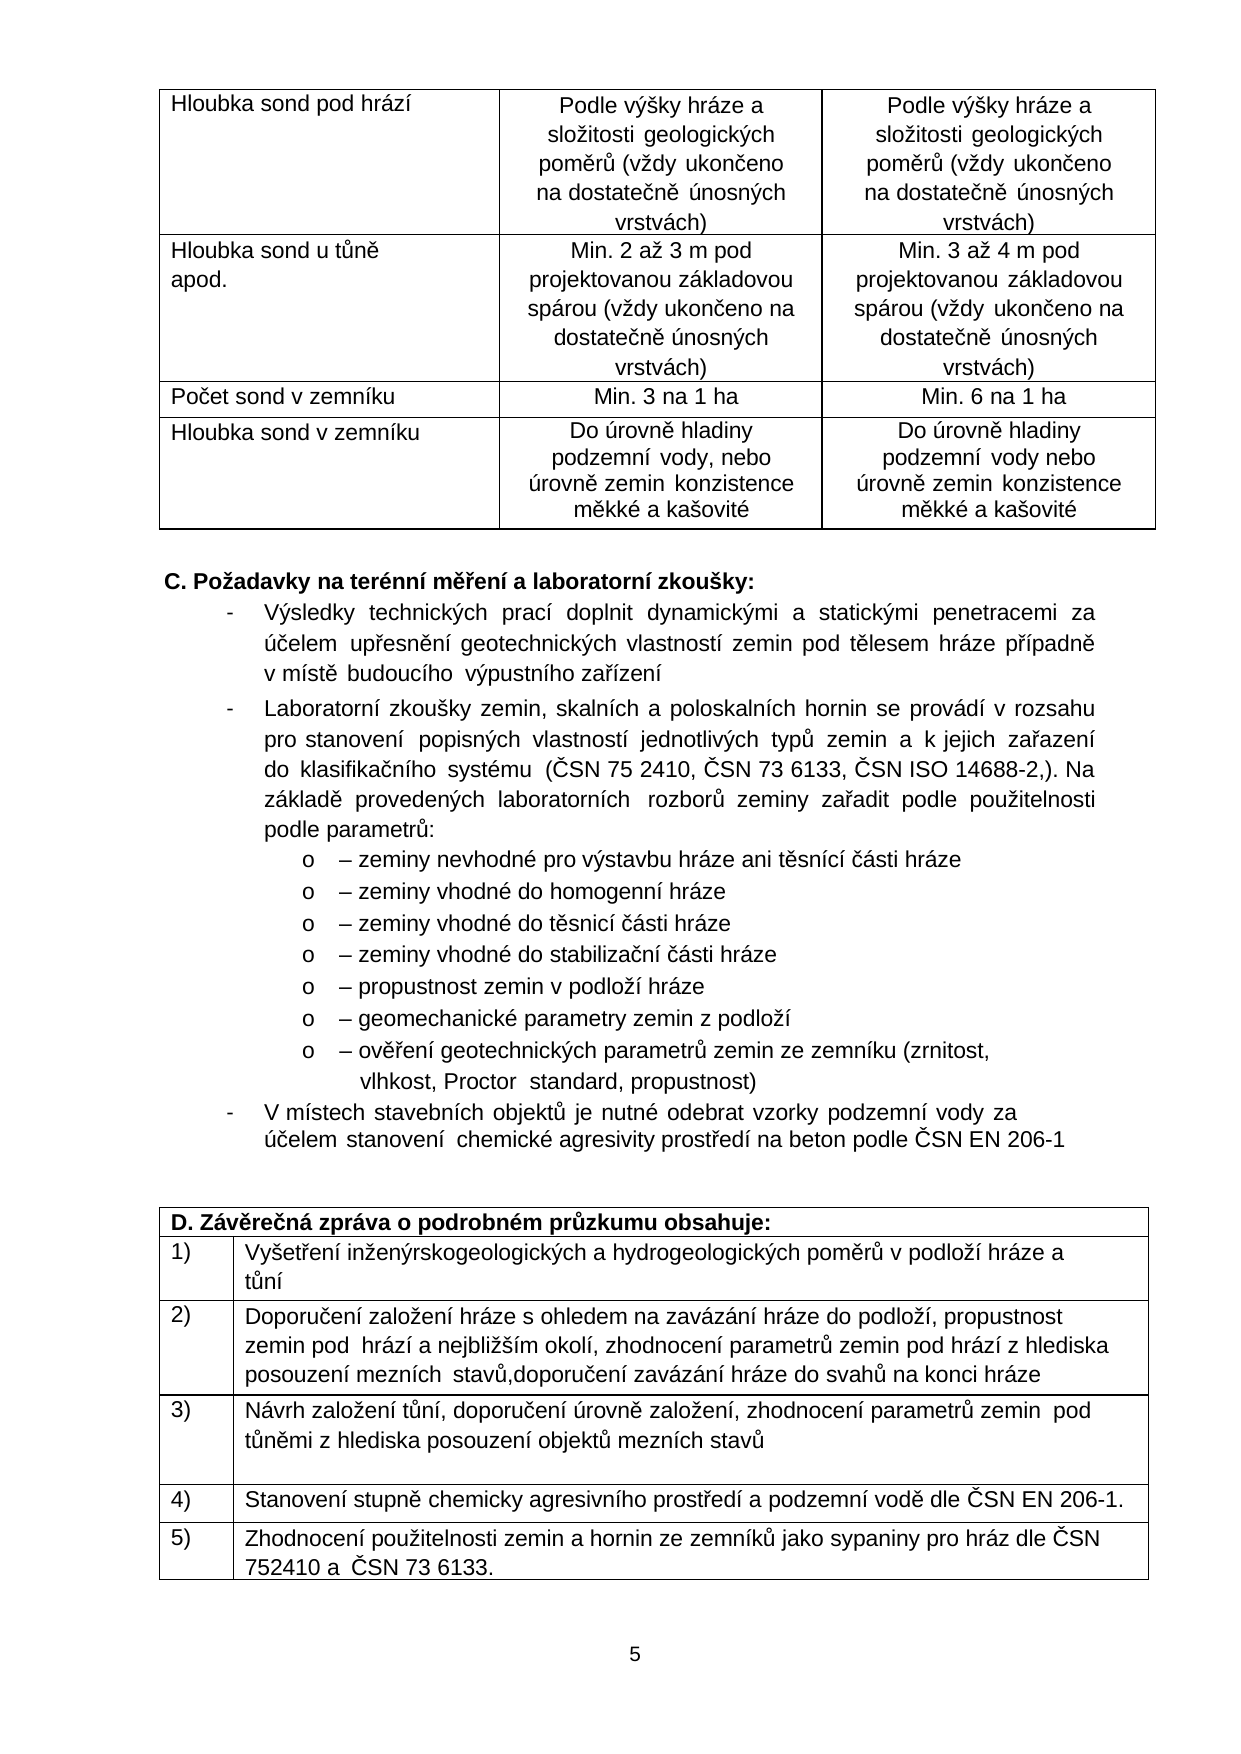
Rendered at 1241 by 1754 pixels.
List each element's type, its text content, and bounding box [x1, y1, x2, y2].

table_cell Hloubka sond u tůně apod. [160, 235, 499, 381]
table_cell Podle výšky hráze a složitosti geologických poměrů (vždy ukončeno na dostatečně únosných vrstvách) [500, 90, 821, 234]
table_cell Vyšetření inženýrskogeologických a hydrogeologických poměrů v podloží hráze a tůní [234, 1237, 1148, 1299]
table_cell Min. 2 až 3 m pod projektovanou základovou spárou (vždy ukončeno na dostatečně únosných vrstvách) [500, 235, 821, 381]
table_cell 5) [160, 1523, 233, 1579]
table_cell 4) [160, 1485, 233, 1522]
table_cell Doporučení založení hráze s ohledem na zavázání hráze do podloží, propustnost zemin pod hrází a nejbližším okolí, zhodnocení parametrů zemin pod hrází z hlediska posouzení mezních stavů,doporučení zavázání hráze do svahů na konci hráze [234, 1301, 1148, 1394]
list – zeminy vhodné do homogenní hráze [301, 878, 1122, 906]
table_cell Hloubka sond v zemníku [160, 418, 499, 528]
table_cell Min. 3 na 1 ha [500, 382, 821, 417]
list Laboratorní zkoušky zemin, skalních a poloskalních hornin se provádí v rozsahu pro stanovení popisných vlastností jednotlivých typů zemin a k jejich zařazení do klasifikačního systému (ČSN 75 2410, ČSN 73 6133, ČSN ISO 14688-2,). Na základě provedených laboratorních rozborů zeminy zařadit podle použitelnosti podle parametrů: [226, 694, 1096, 842]
table_cell Počet sond v zemníku [160, 382, 499, 417]
list – zeminy vhodné do stabilizační části hráze [301, 941, 1122, 970]
table_cell Do úrovně hladiny podzemní vody, nebo úrovně zemin konzistence měkké a kašovité [500, 418, 821, 528]
table_cell Stanovení stupně chemicky agresivního prostředí a podzemní vodě dle ČSN EN 206-1. [234, 1485, 1148, 1522]
table_cell Min. 6 na 1 ha [823, 382, 1155, 417]
table_cell Min. 3 až 4 m pod projektovanou základovou spárou (vždy ukončeno na dostatečně únosných vrstvách) [823, 235, 1155, 381]
list – geomechanické parametry zemin z podloží [301, 1005, 1122, 1033]
list – ověření geotechnických parametrů zemin ze zemníku (zrnitost, vlhkost, Proctor standard, propustnost) [301, 1037, 1054, 1094]
table_cell Do úrovně hladiny podzemní vody nebo úrovně zemin konzistence měkké a kašovité [823, 418, 1155, 528]
list V místech stavebních objektů je nutné odebrat vzorky podzemní vody za účelem stanovení chemické agresivity prostředí na beton podle ČSN EN 206-1 [226, 1098, 1096, 1153]
list Výsledky technických prací doplnit dynamickými a statickými penetracemi za účelem upřesnění geotechnických vlastností zemin pod tělesem hráze případně v místě budoucího výpustního zařízení [226, 598, 1096, 686]
list – zeminy nevhodné pro výstavbu hráze ani těsnící části hráze [301, 846, 1122, 874]
table_cell Návrh založení tůní, doporučení úrovně založení, zhodnocení parametrů zemin pod tůněmi z hlediska posouzení objektů mezních stavů [234, 1396, 1148, 1484]
table_cell Zhodnocení použitelnosti zemin a hornin ze zemníků jako sypaniny pro hráz dle ČSN 752410 a ČSN 73 6133. [234, 1523, 1148, 1579]
table_cell Hloubka sond pod hrází [160, 90, 499, 234]
table_cell Podle výšky hráze a složitosti geologických poměrů (vždy ukončeno na dostatečně únosných vrstvách) [823, 90, 1155, 234]
table_cell 1) [160, 1237, 233, 1299]
table_cell 3) [160, 1396, 233, 1484]
list – propustnost zemin v podloží hráze [301, 973, 1122, 1001]
list – zeminy vhodné do těsnicí části hráze [301, 909, 1122, 938]
table_cell 2) [160, 1301, 233, 1394]
text C. Požadavky na terénní měření a laboratorní zkoušky: [151, 568, 1122, 594]
table_header D. Závěrečná zpráva o podrobném průzkumu obsahuje: [160, 1208, 1148, 1236]
